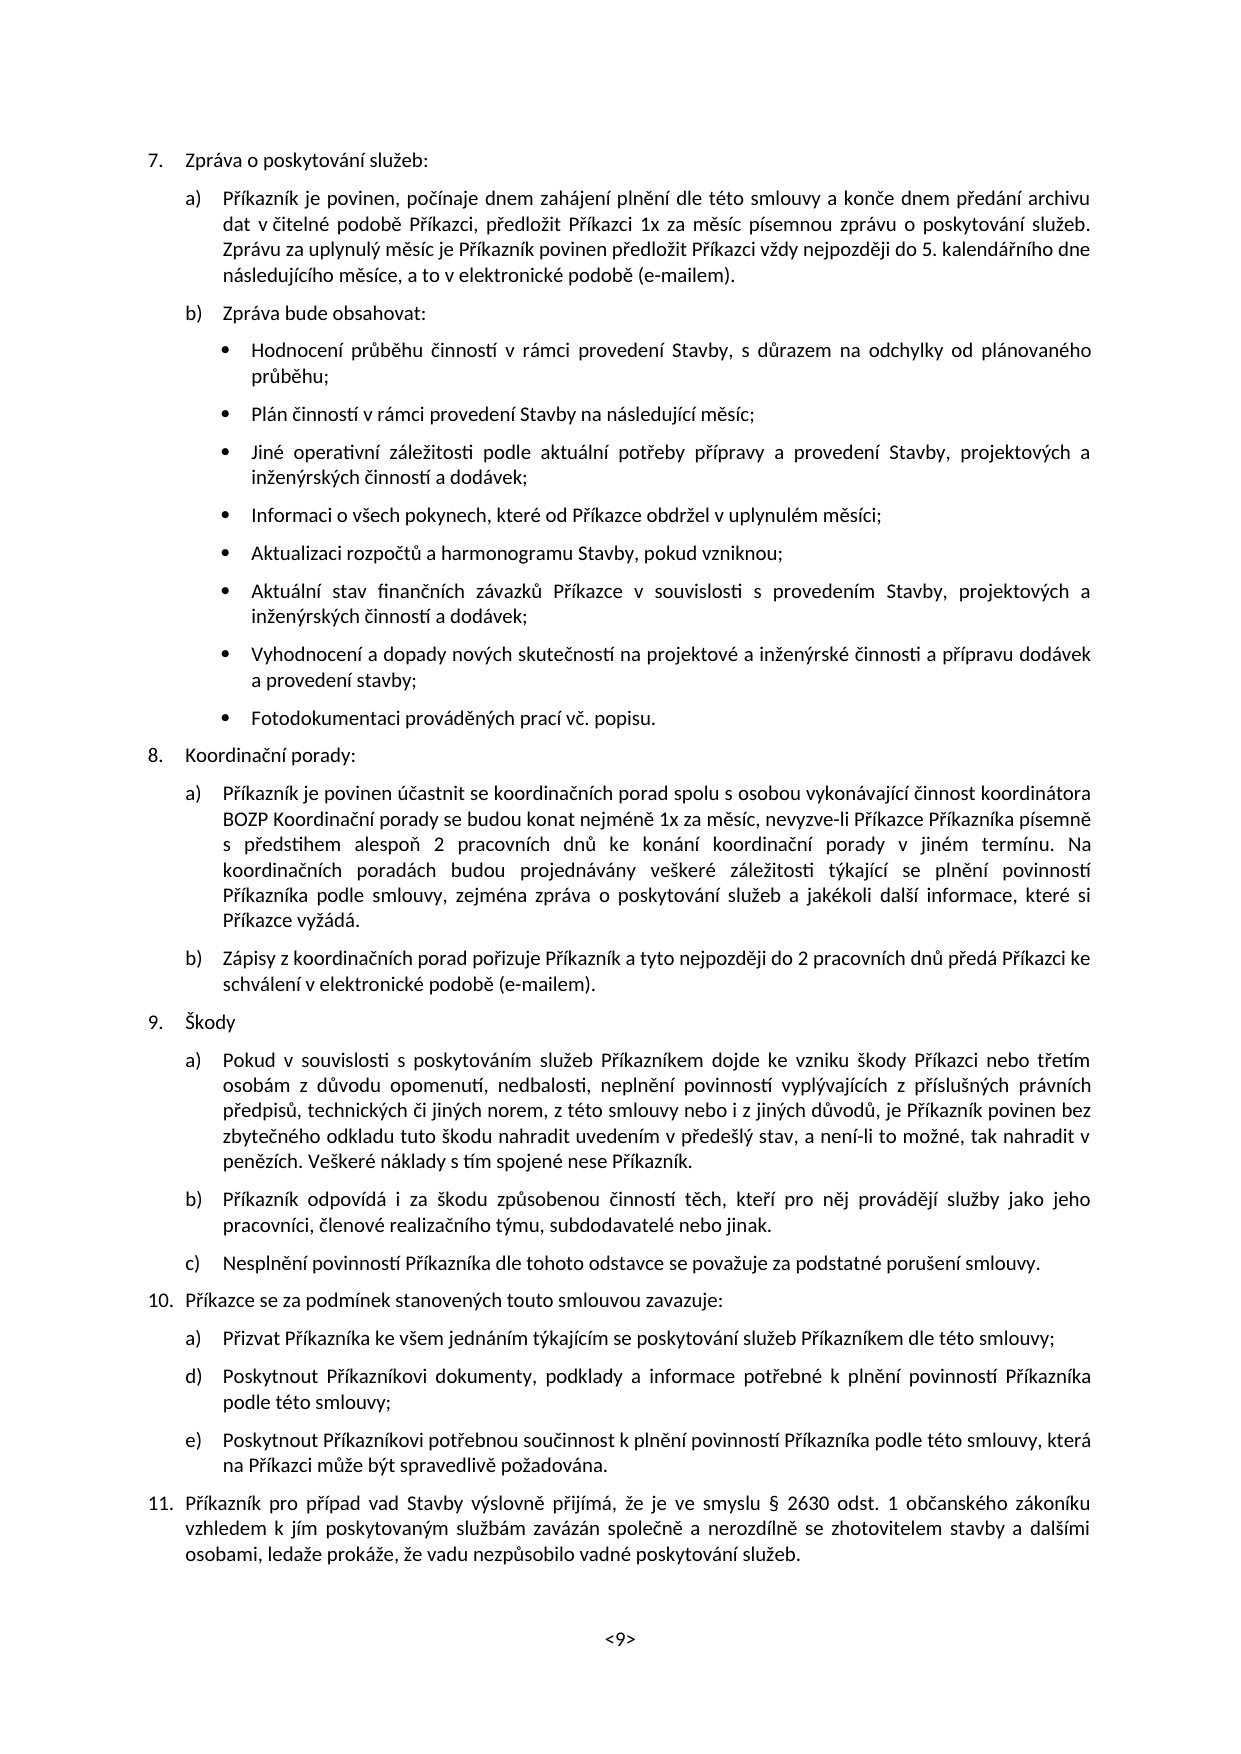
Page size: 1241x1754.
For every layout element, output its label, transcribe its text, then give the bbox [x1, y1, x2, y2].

list Příkazník pro případ vad Stavby výslovně přijímá, že je ve smyslu § 2630 odst. 1 občanského zákoníku vzhledem k jím poskytovaným službám zavázán společně a nerozdílně se zhotovitelem stavby a dalšími osobami, ledaže prokáže, že vadu nezpůsobilo vadné poskytování služeb. [148, 1490, 1092, 1566]
list Koordinační porady: [148, 743, 1092, 768]
list Vyhodnocení a dopady nových skutečností na projektové a inženýrské činnosti a přípravu dodávek a provedení stavby; [222, 641, 1092, 692]
list Nesplnění povinností Příkazníka dle tohoto odstavce se považuje za podstatné porušení smlouvy. [185, 1250, 1092, 1275]
list Příkazník je povinen účastnit se koordinačních porad spolu s osobou vykonávající činnost koordinátora BOZP Koordinační porady se budou konat nejméně 1x za měsíc, nevyzve-li Příkazce Příkazníka písemně s předstihem alespoň 2 pracovních dnů ke konání koordinační porady v jiném termínu. Na koordinačních poradách budou projednávány veškeré záležitosti týkající se plnění povinností Příkazníka podle smlouvy, zejména zpráva o poskytování služeb a jakékoli další informace, které si Příkazce vyžádá. [185, 781, 1092, 933]
list Příkazník je povinen, počínaje dnem zahájení plnění dle této smlouvy a konče dnem předání archivu dat v čitelné podobě Příkazci, předložit Příkazci 1x za měsíc písemnou zprávu o poskytování služeb. Zprávu za uplynulý měsíc je Příkazník povinen předložit Příkazci vždy nejpozději do 5. kalendářního dne následujícího měsíce, a to v elektronické podobě (e-mailem). [185, 186, 1092, 287]
list Příkazce se za podmínek stanovených touto smlouvou zavazuje: [148, 1288, 1092, 1313]
list Fotodokumentaci prováděných prací vč. popisu. [222, 705, 1092, 730]
list Přizvat Příkazníka ke všem jednáním týkajícím se poskytování služeb Příkazníkem dle této smlouvy; [185, 1326, 1092, 1351]
list Pokud v souvislosti s poskytováním služeb Příkazníkem dojde ke vzniku škody Příkazci nebo třetím osobám z důvodu opomenutí, nedbalosti, neplnění povinností vyplývajících z příslušných právních předpisů, technických či jiných norem, z této smlouvy nebo i z jiných důvodů, je Příkazník povinen bez zbytečného odkladu tuto škodu nahradit uvedením v předešlý stav, a není-li to možné, tak nahradit v penězích. Veškeré náklady s tím spojené nese Příkazník. [185, 1047, 1092, 1174]
list Aktualizaci rozpočtů a harmonogramu Stavby, pokud vzniknou; [222, 540, 1092, 566]
list Škody [148, 1009, 1092, 1034]
list Příkazník odpovídá i za škodu způsobenou činností těch, kteří pro něj provádějí služby jako jeho pracovníci, členové realizačního týmu, subdodavatelé nebo jinak. [185, 1186, 1092, 1237]
list Zpráva o poskytování služeb: [148, 148, 1092, 173]
list Zpráva bude obsahovat: [185, 300, 1092, 325]
list Zápisy z koordinačních porad pořizuje Příkazník a tyto nejpozději do 2 pracovních dnů předá Příkazci ke schválení v elektronické podobě (e-mailem). [185, 946, 1092, 996]
list Hodnocení průběhu činností v rámci provedení Stavby, s důrazem na odchylky od plánovaného průběhu; [222, 338, 1092, 388]
list Informaci o všech pokynech, které od Příkazce obdržel v uplynulém měsíci; [222, 502, 1092, 528]
list Jiné operativní záležitosti podle aktuální potřeby přípravy a provedení Stavby, projektových a inženýrských činností a dodávek; [222, 439, 1092, 490]
list Poskytnout Příkazníkovi potřebnou součinnost k plnění povinností Příkazníka podle této smlouvy, která na Příkazci může být spravedlivě požadována. [185, 1427, 1092, 1478]
list Plán činností v rámci provedení Stavby na následující měsíc; [222, 401, 1092, 426]
list Poskytnout Příkazníkovi dokumenty, podklady a informace potřebné k plnění povinností Příkazníka podle této smlouvy; [185, 1363, 1092, 1414]
list Aktuální stav finančních závazků Příkazce v souvislosti s provedením Stavby, projektových a inženýrských činností a dodávek; [222, 578, 1092, 629]
